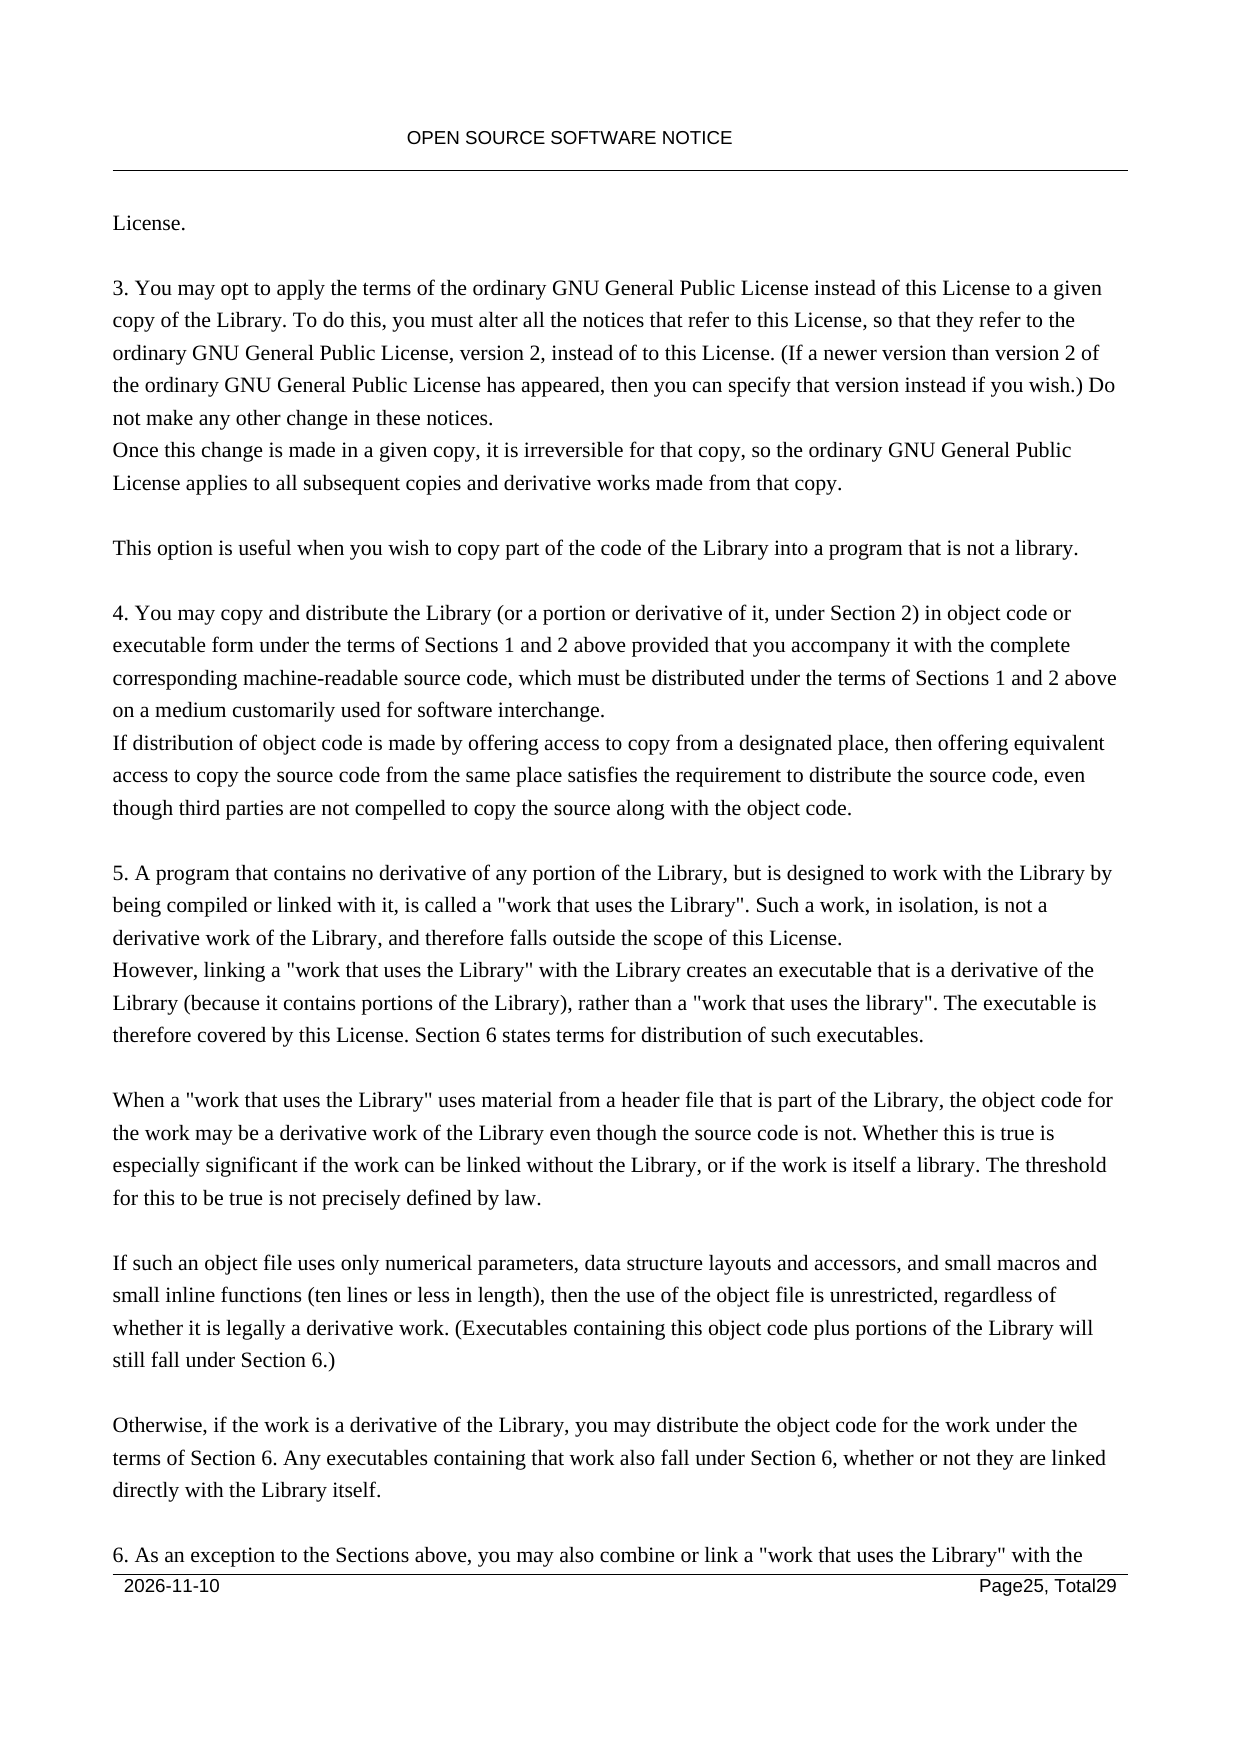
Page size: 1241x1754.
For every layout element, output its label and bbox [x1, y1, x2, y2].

text [112, 206, 1128, 1571]
